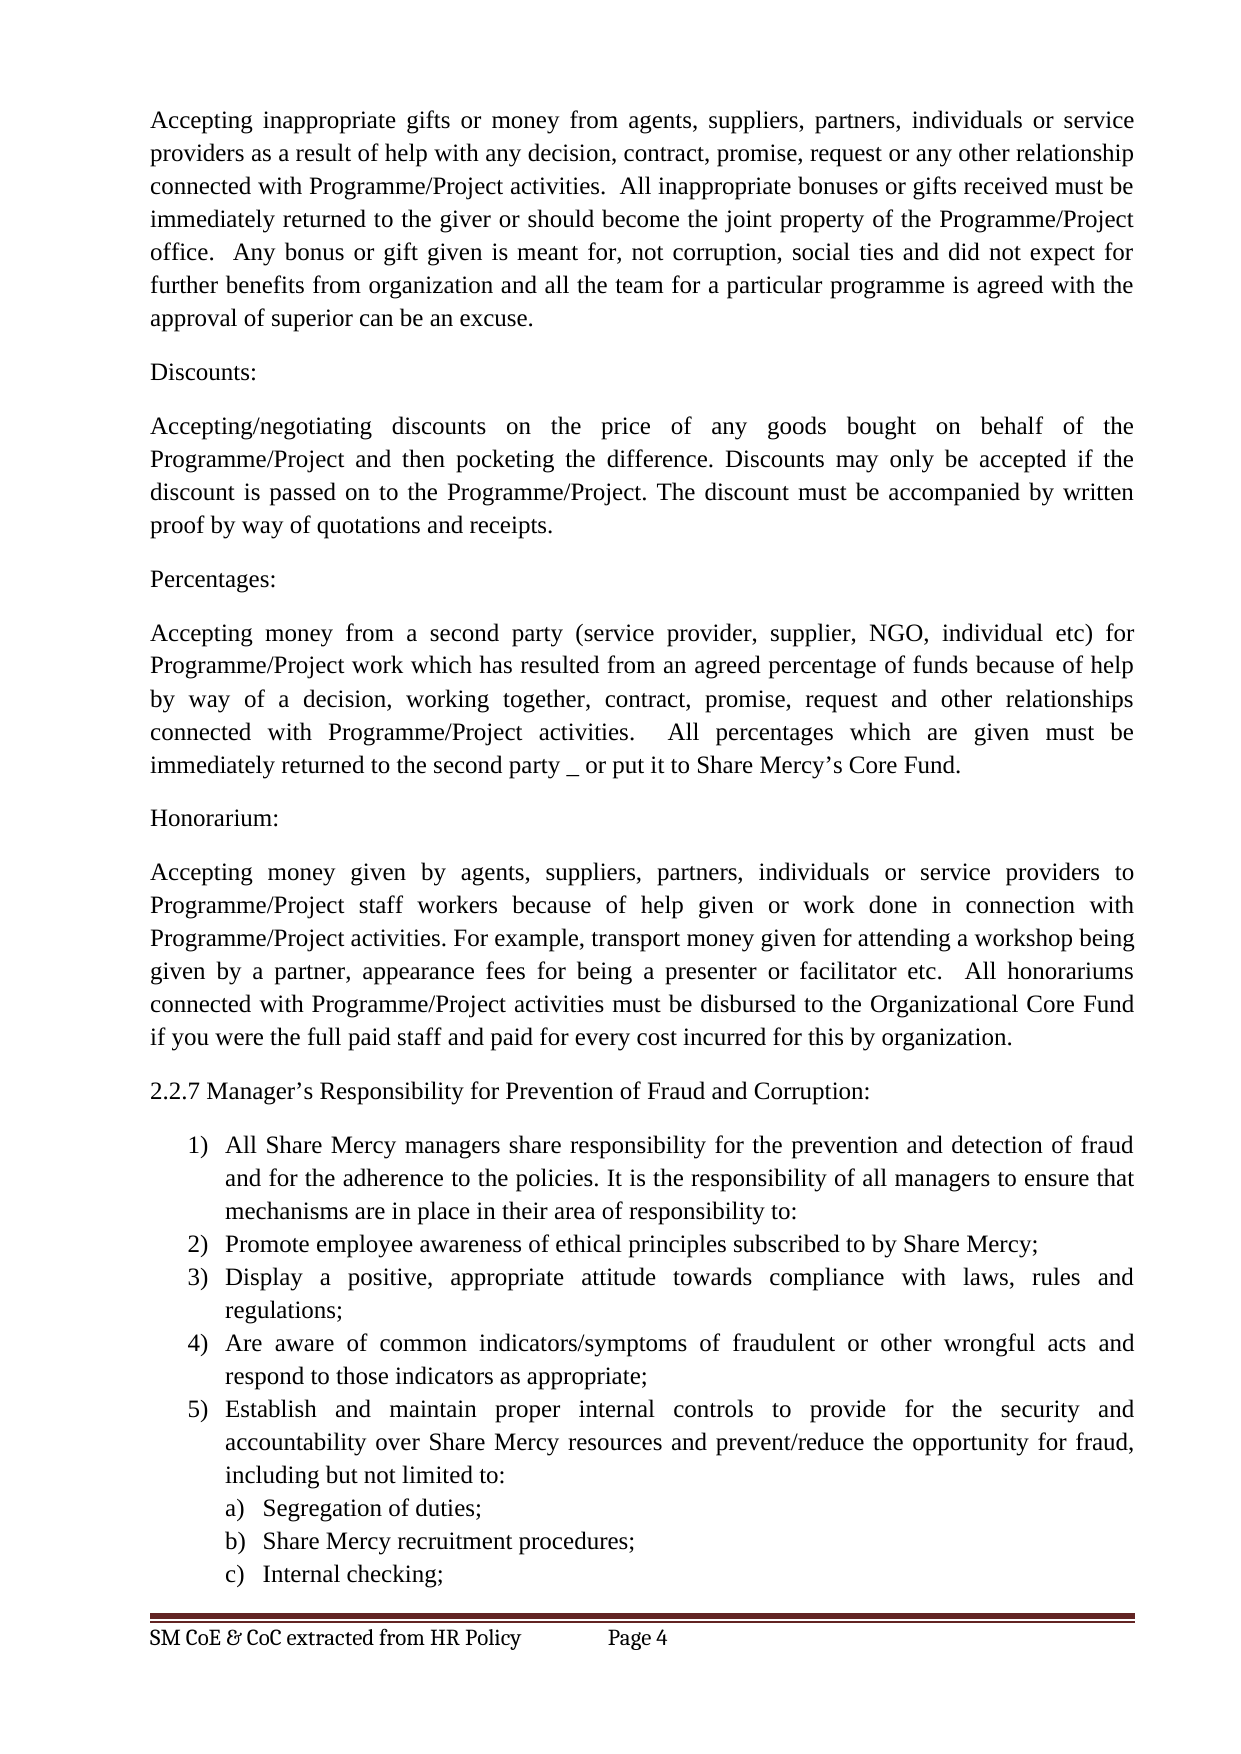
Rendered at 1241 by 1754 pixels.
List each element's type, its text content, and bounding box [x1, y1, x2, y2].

text Honorarium: [150, 803, 1135, 832]
list Are aware of common indicators/symptoms of fraudulent or other wrongful acts and respond to those indicators as appropriate; [187, 1328, 1135, 1390]
text Accepting inappropriate gifts or money from agents, suppliers, partners, individuals or service providers as a result of help with any decision, contract, promise, request or any other relationship connected with Programme/Project activities. All inappropriate bonuses or gifts received must be immediately returned to the giver or should become the joint property of the Programme/Project office. Any bonus or gift given is meant for, not corruption, social ties and did not expect for further benefits from organization and all the team for a particular programme is agreed with the approval of superior can be an excuse. [150, 105, 1135, 332]
text Discounts: [150, 357, 1135, 386]
text Accepting/negotiating discounts on the price of any goods bought on behalf of the Programme/Project and then pocketing the difference. Discounts may only be accepted if the discount is passed on to the Programme/Project. The discount must be accompanied by written proof by way of quotations and receipts. [150, 411, 1135, 539]
text Accepting money given by agents, suppliers, partners, individuals or service providers to Programme/Project staff workers because of help given or work done in connection with Programme/Project activities. For example, transport money given for attending a workshop being given by a partner, appearance fees for being a presenter or facilitator etc. All honorariums connected with Programme/Project activities must be disbursed to the Organizational Core Fund if you were the full paid staff and paid for every cost incurred for this by organization. [150, 857, 1135, 1051]
text Accepting money from a second party (service provider, supplier, NGO, individual etc) for Programme/Project work which has resulted from an agreed percentage of funds because of help by way of a decision, working together, contract, promise, request and other relationships connected with Programme/Project activities. All percentages which are given must be immediately returned to the second party _ or put it to Share Mercy’s Core Fund. [150, 618, 1135, 778]
text 2.2.7 Manager’s Responsibility for Prevention of Fraud and Corruption: [150, 1076, 1135, 1105]
list Internal checking; [225, 1559, 1135, 1588]
list Promote employee awareness of ethical principles subscribed to by Share Mercy; [187, 1229, 1135, 1258]
list Establish and maintain proper internal controls to provide for the security and accountability over Share Mercy resources and prevent/reduce the opportunity for fraud, including but not limited to: [187, 1394, 1135, 1489]
text Percentages: [150, 564, 1135, 592]
list All Share Mercy managers share responsibility for the prevention and detection of fraud and for the adherence to the policies. It is the responsibility of all managers to ensure that mechanisms are in place in their area of responsibility to: [187, 1130, 1135, 1225]
list Share Mercy recruitment procedures; [225, 1526, 1135, 1555]
list Segregation of duties; [225, 1493, 1135, 1522]
list Display a positive, appropriate attitude towards compliance with laws, rules and regulations; [187, 1262, 1135, 1324]
